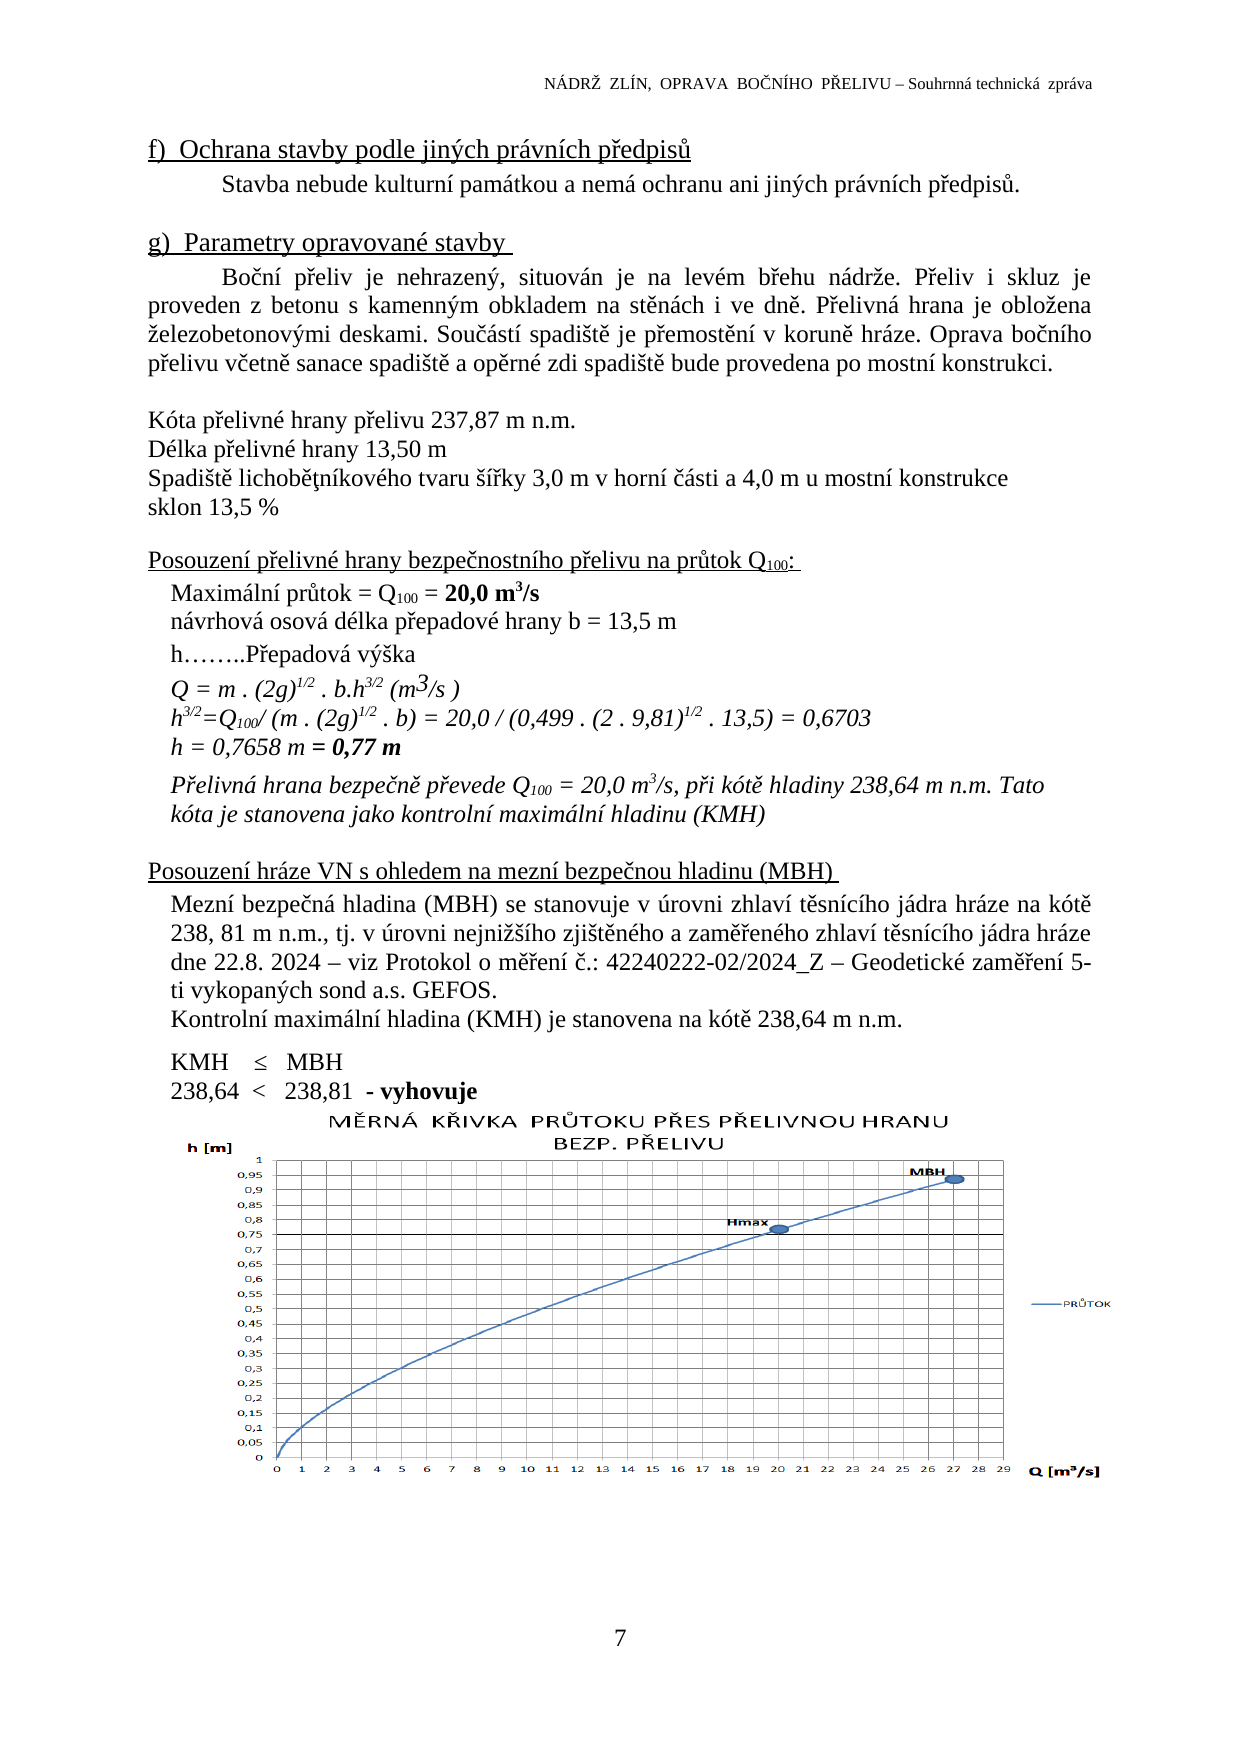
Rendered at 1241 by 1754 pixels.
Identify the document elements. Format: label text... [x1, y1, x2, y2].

text návrhová osová délka přepadové hrany b = 13,5 m [148, 606, 1093, 635]
text Kontrolní maximální hladina (KMH) je stanovena na kótě 238,64 m n.m. [170, 1004, 1093, 1033]
subtitle g) Parametry opravované stavby [148, 226, 1093, 257]
text Posouzení přelivné hrany bezpečnostního přelivu na průtok Q100: [148, 545, 1093, 573]
text Maximální průtok = Q100 = 20,0 m3/s [148, 578, 1093, 606]
text Q = m . (2g)1/2 . b.h3/2 (m3/s ) [148, 668, 1093, 703]
text h3/2=Q100/ (m . (2g)1/2 . b) = 20,0 / (0,499 . (2 . 9,81)1/2 . 13,5) = 0,6703 [148, 703, 1093, 732]
text 238,64 < 238,81 - vyhovuje [170, 1076, 1093, 1104]
subtitle f) Ochrana stavby podle jiných právních předpisů [148, 133, 1093, 164]
text Spadiště lichoběţníkového tvaru šířky 3,0 m v horní části a 4,0 m u mostní konstrukce [148, 463, 1093, 492]
text h……..Přepadová výška [148, 639, 1093, 668]
text Přelivná hrana bezpečně převede Q100 = 20,0 m3/s, při kótě hladiny 238,64 m n.m. Tato kóta je stanovena jako kontrolní maximální hladinu (KMH) [170, 770, 1093, 827]
text Délka přelivné hrany 13,50 m [148, 434, 1093, 463]
text Posouzení hráze VN s ohledem na mezní bezpečnou hladinu (MBH) [148, 856, 1093, 885]
text KMH ≤ MBH [170, 1047, 1093, 1076]
text h = 0,7658 m = 0,77 m [148, 732, 1093, 760]
text Mezní bezpečná hladina (MBH) se stanovuje v úrovni zhlaví těsnícího jádra hráze na kótě 238, 81 m n.m., tj. v úrovni nejnižšího zjištěného a zaměřeného zhlaví těsnícího jádra hráze dne 22.8. 2024 – viz Protokol o měření č.: 42240222-02/2024_Z – Geodetické zaměření 5-ti vykopaných sond a.s. GEFOS. [170, 889, 1093, 1004]
text Kóta přelivné hrany přelivu 237,87 m n.m. [148, 406, 1093, 434]
text sklon 13,5 % [148, 492, 1093, 521]
text Boční přeliv je nehrazený, situován je na levém břehu nádrže. Přeliv i skluz je proveden z betonu s kamenným obkladem na stěnách i ve dně. Přelivná hrana je obložena železobetonovými deskami. Součástí spadiště je přemostění v koruně hráze. Oprava bočního přelivu včetně sanace spadiště a opěrné zdi spadiště bude provedena po mostní konstrukci. [148, 262, 1093, 377]
text Stavba nebude kulturní památkou a nemá ochranu ani jiných právních předpisů. [148, 169, 1093, 197]
picture [170, 1104, 1115, 1485]
